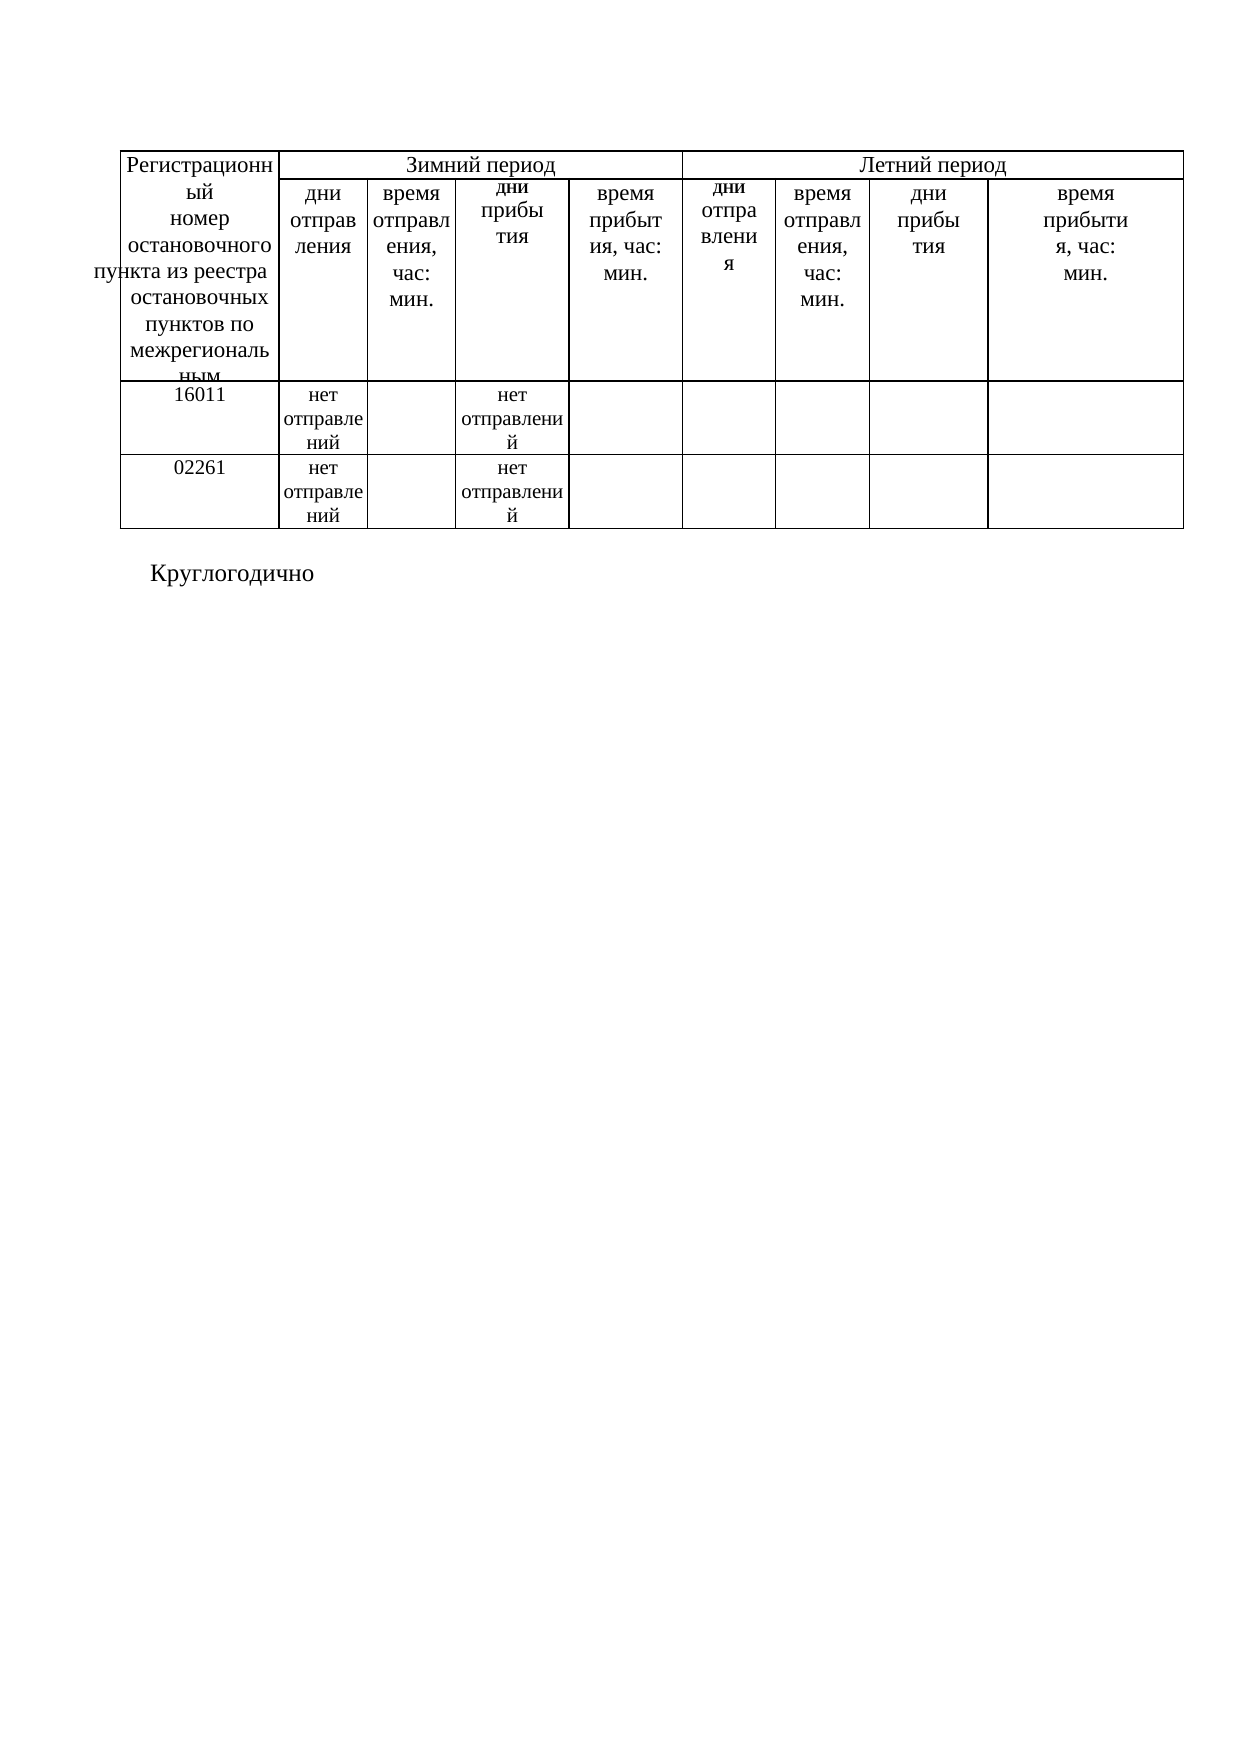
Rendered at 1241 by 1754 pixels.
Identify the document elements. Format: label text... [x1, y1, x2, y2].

table_cell 16011 [121, 382, 278, 454]
table_cell [570, 455, 682, 527]
table_cell нет отправлений [280, 455, 367, 527]
table_cell ДНИ прибы тия [456, 180, 568, 380]
table_cell [683, 455, 775, 527]
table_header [121, 152, 278, 380]
table_header Летний период [683, 152, 1183, 178]
table_cell [989, 382, 1183, 454]
table_cell [870, 455, 987, 527]
table_cell время прибыти я, час: мин. [989, 180, 1183, 380]
table_cell [570, 382, 682, 454]
table_cell [368, 455, 455, 527]
table_header Зимний период [280, 152, 682, 178]
table_cell [776, 382, 869, 454]
table_cell дни отправ ления [280, 180, 367, 380]
table_cell дни прибы тия [870, 180, 987, 380]
table_cell ДНИ отпра влени я [683, 180, 775, 380]
table_cell [683, 382, 775, 454]
table_cell нет отправлений [456, 455, 568, 527]
table_cell [870, 382, 987, 454]
table_cell [368, 382, 455, 454]
table_cell [776, 455, 869, 527]
text Круглогодично [150, 558, 1090, 587]
table_cell время отправл ения, час: мин. [368, 180, 455, 380]
table_cell время отправл ения, час: мин. [776, 180, 869, 380]
table_cell [989, 455, 1183, 527]
table_cell 02261 [121, 455, 278, 527]
table_cell время прибыт ия, час: мин. [570, 180, 682, 380]
table_cell нет отправлений [456, 382, 568, 454]
table_cell нет отправлений [280, 382, 367, 454]
